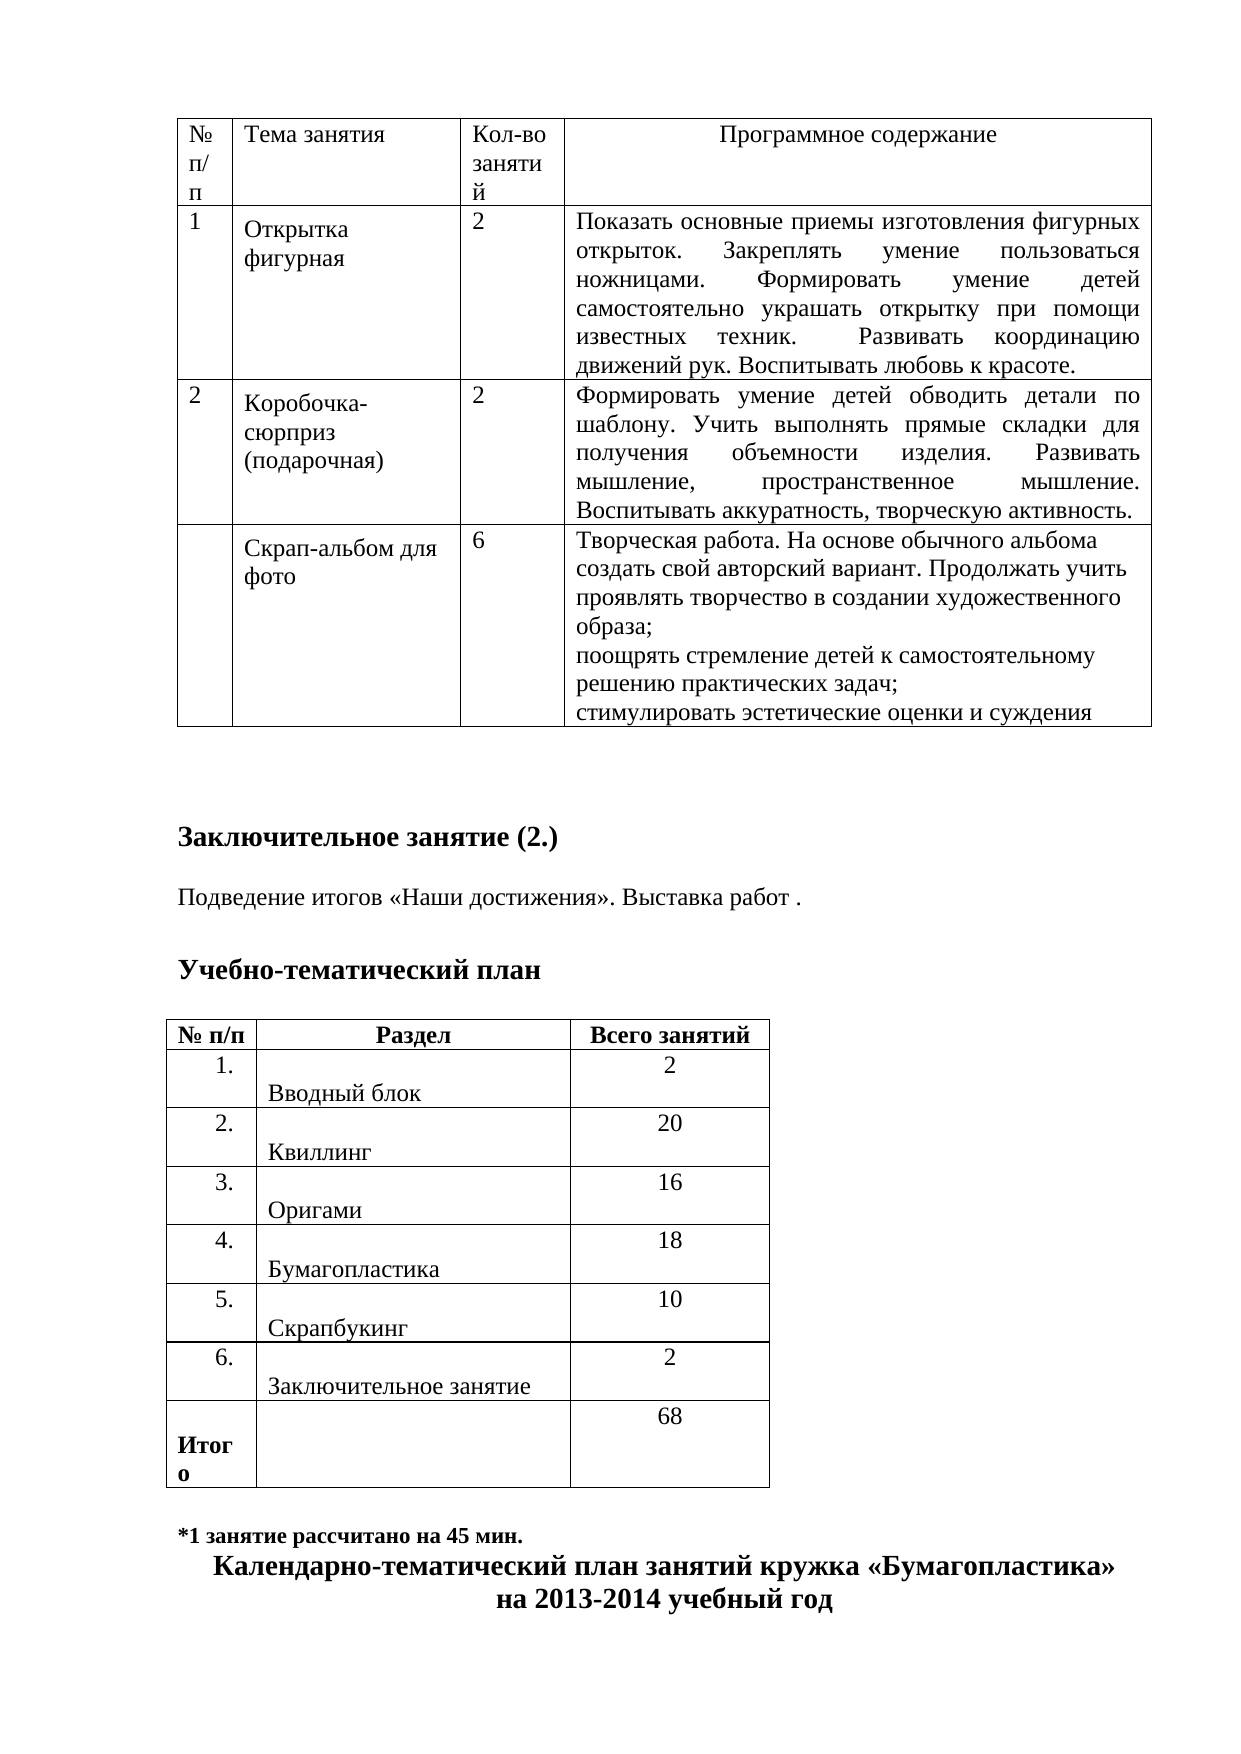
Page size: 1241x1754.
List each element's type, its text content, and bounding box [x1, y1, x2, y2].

table_cell [167, 1225, 256, 1283]
table_cell [178, 525, 232, 726]
table_cell [167, 1050, 256, 1107]
table_cell [167, 1108, 256, 1166]
table_cell Бумагопластика [257, 1225, 570, 1283]
table_cell Коробочка-сюрприз (подарочная) [233, 380, 460, 524]
table_cell Итого [167, 1401, 256, 1487]
table_header Тема занятия [233, 119, 460, 205]
table_cell Вводный блок [257, 1050, 570, 1107]
table_cell 2 [571, 1343, 769, 1400]
table_header Кол-во занятий [461, 119, 564, 205]
table_cell 20 [571, 1108, 769, 1166]
table_cell [167, 1284, 256, 1341]
table_header Программное содержание [565, 119, 1151, 205]
text *1 занятие рассчитано на 45 мин. [177, 1522, 1152, 1548]
table_cell Открытка фигурная [233, 206, 460, 379]
text Подведение итогов «Наши достижения». Выставка работ . [177, 882, 1152, 910]
table_cell Творческая работа. На основе обычного альбома создать свой авторский вариант. Продолжать учить проявлять творчество в создании художественного образа; поощрять стремление детей к самостоятельному решению практических задач; стимулировать эстетические оценки и суждения [565, 525, 1151, 726]
table_cell 6 [461, 525, 564, 726]
text на 2013-2014 учебный год [177, 1582, 1152, 1615]
table_cell 68 [571, 1401, 769, 1487]
table_cell [167, 1343, 256, 1400]
text Календарно-тематический план занятий кружка «Бумагопластика» [177, 1548, 1152, 1582]
table_cell Оригами [257, 1167, 570, 1224]
text Учебно-тематический план [177, 952, 1152, 985]
table_cell 18 [571, 1225, 769, 1283]
table_cell [257, 1401, 570, 1487]
table_cell Скрапбукинг [257, 1284, 570, 1341]
table_cell 1 [178, 206, 232, 379]
table_cell 2 [571, 1050, 769, 1107]
table_cell 2 [461, 206, 564, 379]
table_header Всего занятий [571, 1020, 769, 1049]
table_cell 2 [178, 380, 232, 524]
table_cell 10 [571, 1284, 769, 1341]
table_cell Показать основные приемы изготовления фигурных открыток. Закреплять умение пользоваться ножницами. Формировать умение детей самостоятельно украшать открытку при помощи известных техник. Развивать координацию движений рук. Воспитывать любовь к красоте. [565, 206, 1151, 379]
table_cell 16 [571, 1167, 769, 1224]
table_cell Заключительное занятие [257, 1343, 570, 1400]
table_cell Формировать умение детей обводить детали по шаблону. Учить выполнять прямые складки для получения объемности изделия. Развивать мышление, пространственное мышление. Воспитывать аккуратность, творческую активность. [565, 380, 1151, 524]
table_cell [167, 1167, 256, 1224]
text Заключительное занятие (2.) [177, 819, 1152, 852]
table_header № п/п [178, 119, 232, 205]
table_cell Скрап-альбом для фото [233, 525, 460, 726]
table_cell Квиллинг [257, 1108, 570, 1166]
table_header № п/п [167, 1020, 256, 1049]
table_header Раздел [257, 1020, 570, 1049]
table_cell 2 [461, 380, 564, 524]
